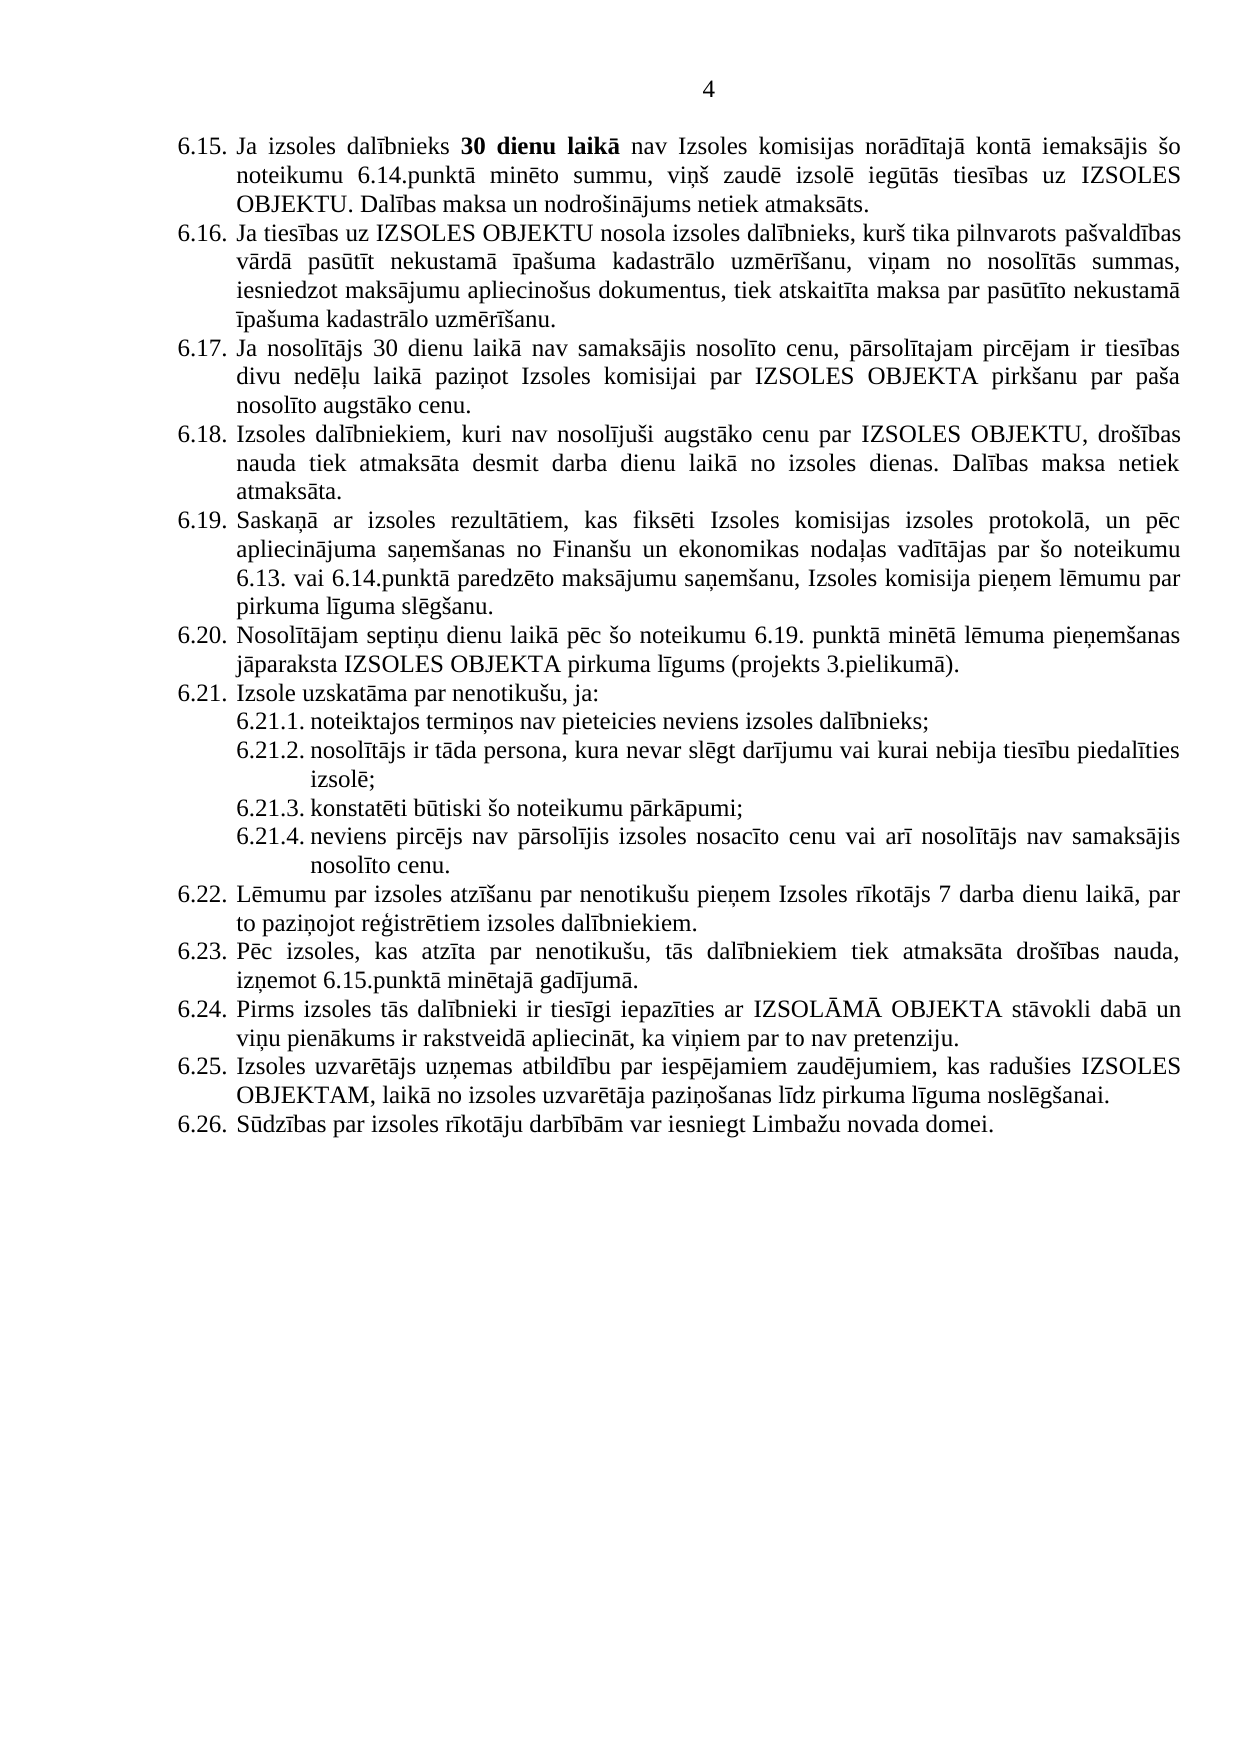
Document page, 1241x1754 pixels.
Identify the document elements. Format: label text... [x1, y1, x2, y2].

list Sūdzības par izsoles rīkotāju darbībām var iesniegt Limbažu novada domei. [177, 1109, 1181, 1138]
list Pēc izsoles, kas atzīta par nenotikušu, tās dalībniekiem tiek atmaksāta drošības nauda, izņemot 6.15.punktā minētajā gadījumā. [177, 936, 1181, 994]
list Izsoles uzvarētājs uzņemas atbildību par iespējamiem zaudējumiem, kas radušies izsolES objektam, laikā no izsoles uzvarētāja paziņošanas līdz pirkuma līguma noslēgšanai. [177, 1051, 1181, 1109]
list konstatēti būtiski šo noteikumu pārkāpumi; [236, 793, 1181, 821]
list neviens pircējs nav pārsolījis izsoles nosacīto cenu vai arī nosolītājs nav samaksājis nosolīto cenu. [236, 821, 1181, 879]
list Nosolītājam septiņu dienu laikā pēc šo noteikumu 6.19. punktā minētā lēmuma pieņemšanas jāparaksta izsolES objekta pirkuma līgums (projekts 3.pielikumā). [177, 620, 1181, 678]
list nosolītājs ir tāda persona, kura nevar slēgt darījumu vai kurai nebija tiesību piedalīties izsolē; [236, 735, 1181, 793]
list Izsoles dalībniekiem, kuri nav nosolījuši augstāko cenu par izsoles objektu, drošības nauda tiek atmaksāta desmit darba dienu laikā no izsoles dienas. Dalības maksa netiek atmaksāta. [177, 419, 1181, 505]
list Pirms izsoles tās dalībnieki ir tiesīgi iepazīties ar izsolāmā objekta stāvokli dabā un viņu pienākums ir rakstveidā apliecināt, ka viņiem par to nav pretenziju. [177, 994, 1181, 1051]
list Ja nosolītājs 30 dienu laikā nav samaksājis nosolīto cenu, pārsolītajam pircējam ir tiesības divu nedēļu laikā paziņot Izsoles komisijai par IZSOLES OBJEKTA pirkšanu par paša nosolīto augstāko cenu. [177, 333, 1181, 419]
list Ja tiesības uz IZSOLES OBJEKTU nosola izsoles dalībnieks, kurš tika pilnvarots pašvaldības vārdā pasūtīt nekustamā īpašuma kadastrālo uzmērīšanu, viņam no nosolītās summas, iesniedzot maksājumu apliecinošus dokumentus, tiek atskaitīta maksa par pasūtīto nekustamā īpašuma kadastrālo uzmērīšanu. [177, 218, 1181, 333]
list Lēmumu par izsoles atzīšanu par nenotikušu pieņem Izsoles rīkotājs 7 darba dienu laikā, par to paziņojot reģistrētiem izsoles dalībniekiem. [177, 879, 1181, 936]
list Ja izsoles dalībnieks 30 dienu laikā nav Izsoles komisijas norādītajā kontā iemaksājis šo noteikumu 6.14.punktā minēto summu, viņš zaudē izsolē iegūtās tiesības uz IZSOLES objektu. Dalības maksa un nodrošinājums netiek atmaksāts. [177, 131, 1181, 218]
list Saskaņā ar izsoles rezultātiem, kas fiksēti Izsoles komisijas izsoles protokolā, un pēc apliecinājuma saņemšanas no Finanšu un ekonomikas nodaļas vadītājas par šo noteikumu 6.13. vai 6.14.punktā paredzēto maksājumu saņemšanu, Izsoles komisija pieņem lēmumu par pirkuma līguma slēgšanu. [177, 505, 1181, 620]
list Izsole uzskatāma par nenotikušu, ja: [177, 678, 1181, 706]
list noteiktajos termiņos nav pieteicies neviens izsoles dalībnieks; [236, 706, 1181, 735]
